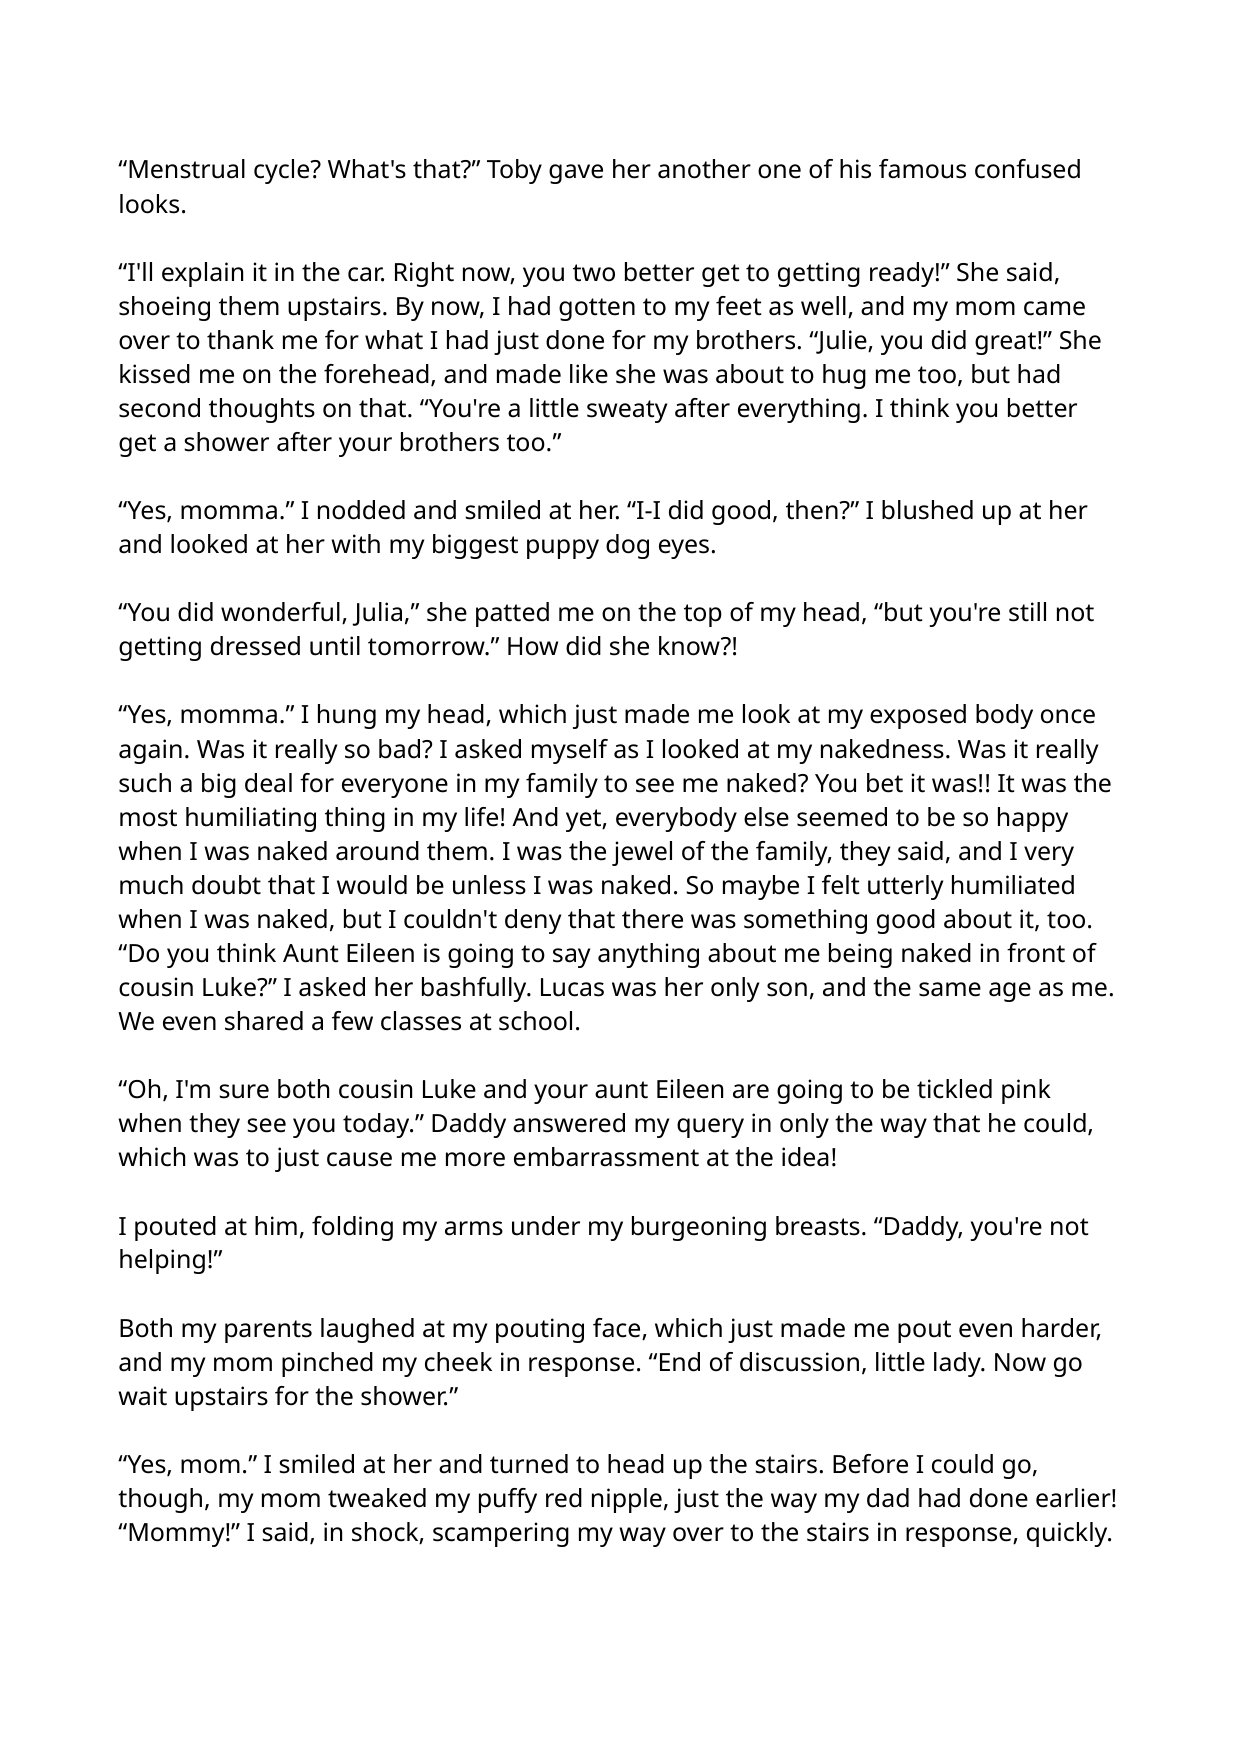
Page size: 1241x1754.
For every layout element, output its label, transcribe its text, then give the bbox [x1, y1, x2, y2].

text “Yes, momma.” I hung my head, which just made me look at my exposed body once again. Was it really so bad? I asked myself as I looked at my nakedness. Was it really such a big deal for everyone in my family to see me naked? You bet it was!! It was the most humiliating thing in my life! And yet, everybody else seemed to be so happy when I was naked around them. I was the jewel of the family, they said, and I very much doubt that I would be unless I was naked. So maybe I felt utterly humiliated when I was naked, but I couldn't deny that there was something good about it, too. “Do you think Aunt Eileen is going to say anything about me being naked in front of cousin Luke?” I asked her bashfully. Lucas was her only son, and the same age as me. We even shared a few classes at school. [118, 697, 1122, 1038]
text “Oh, I'm sure both cousin Luke and your aunt Eileen are going to be tickled pink when they see you today.” Daddy answered my query in only the way that he could, which was to just cause me more embarrassment at the idea! [118, 1072, 1122, 1174]
text Both my parents laughed at my pouting face, which just made me pout even harder, and my mom pinched my cheek in response. “End of discussion, little lady. Now go wait upstairs for the shower.” [118, 1310, 1122, 1412]
text “Yes, momma.” I nodded and smiled at her. “I-I did good, then?” I blushed up at her and looked at her with my biggest puppy dog eyes. [118, 493, 1122, 561]
text I pouted at him, folding my arms under my burgeoning breasts. “Daddy, you're not helping!” [118, 1208, 1122, 1276]
text “I'll explain it in the car. Right now, you two better get to getting ready!” She said, shoeing them upstairs. By now, I had gotten to my feet as well, and my mom came over to thank me for what I had just done for my brothers. “Julie, you did great!” She kissed me on the forehead, and made like she was about to hug me too, but had second thoughts on that. “You're a little sweaty after everything. I think you better get a shower after your brothers too.” [118, 254, 1122, 459]
text “Yes, mom.” I smiled at her and turned to head up the stairs. Before I could go, though, my mom tweaked my puffy red nipple, just the way my dad had done earlier! “Mommy!” I said, in shock, scampering my way over to the stairs in response, quickly. [118, 1447, 1122, 1549]
text “You did wonderful, Julia,” she patted me on the top of my head, “but you're still not getting dressed until tomorrow.” How did she know?! [118, 595, 1122, 663]
text “Menstrual cycle? What's that?” Toby gave her another one of his famous confused looks. [118, 152, 1122, 220]
